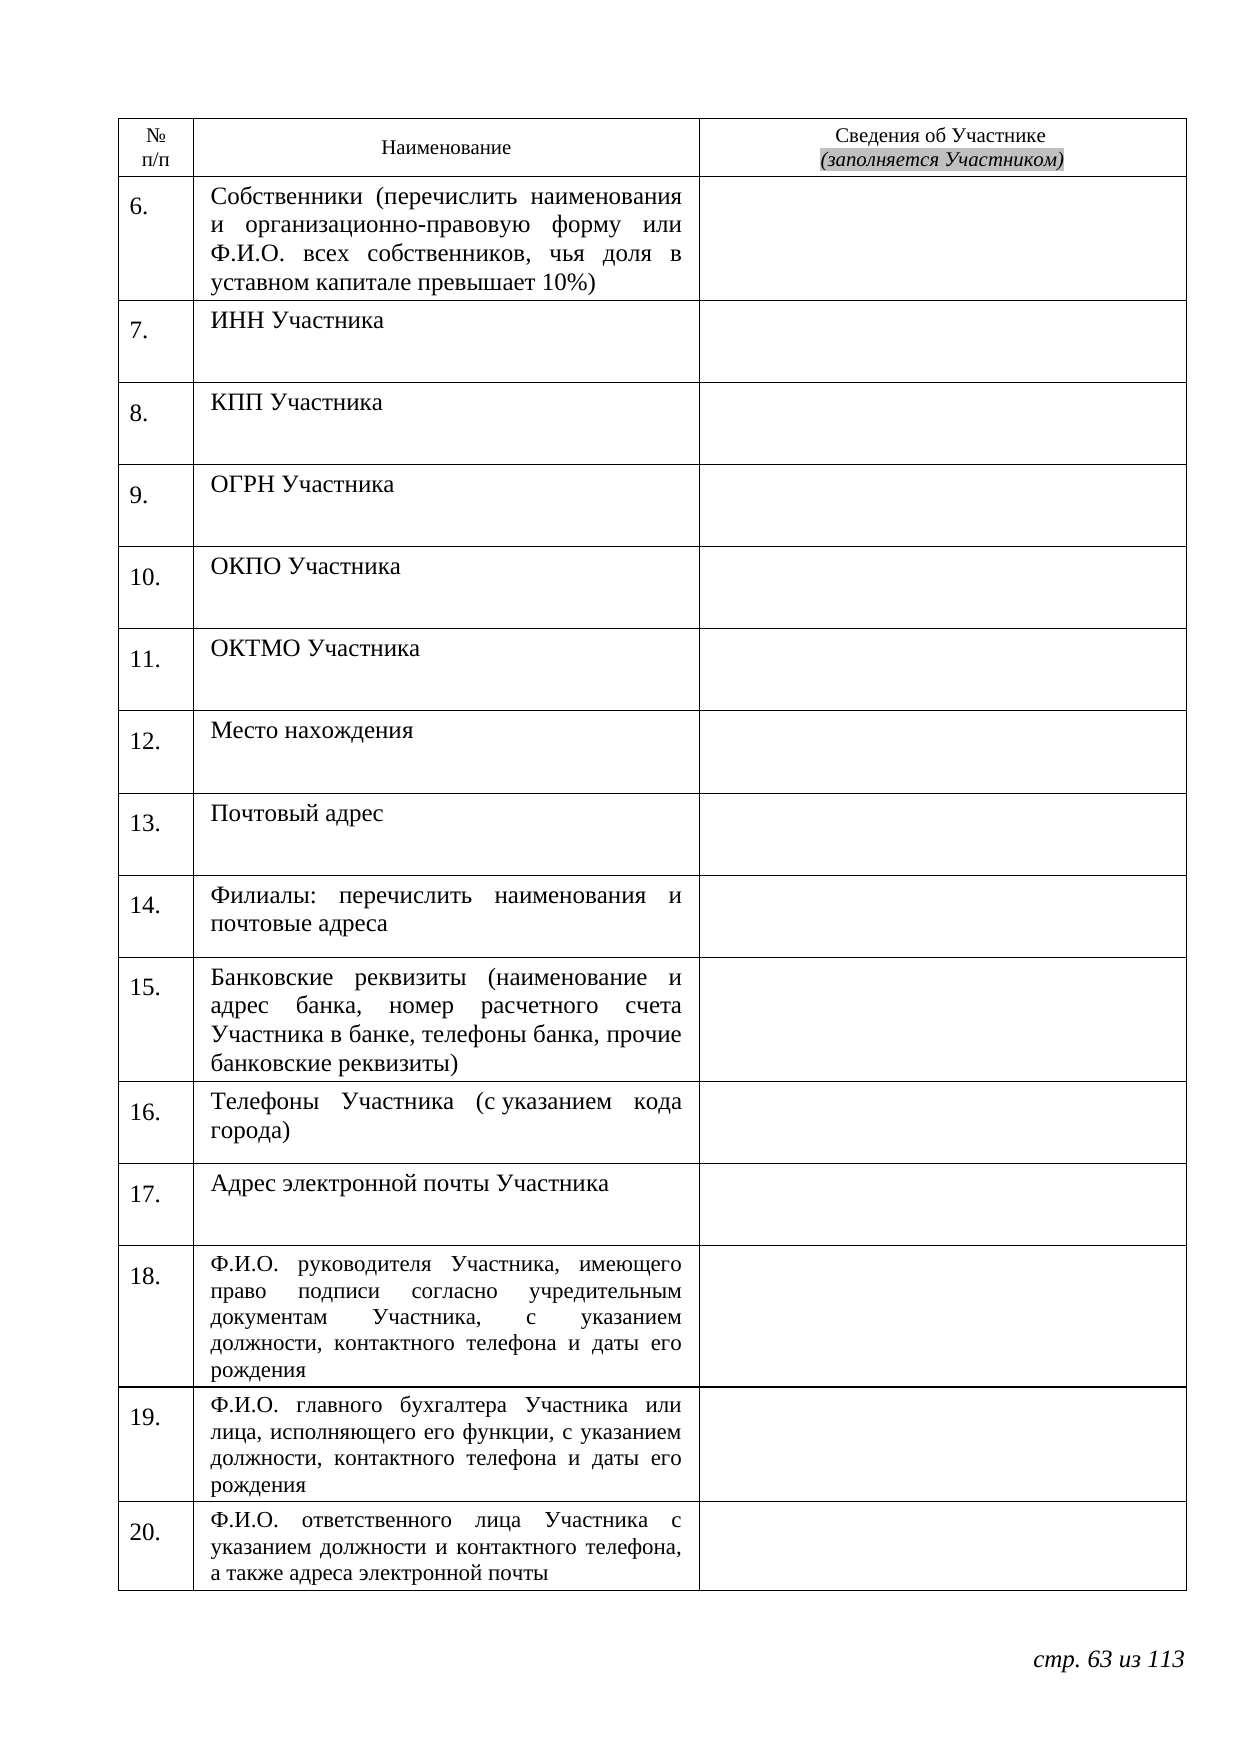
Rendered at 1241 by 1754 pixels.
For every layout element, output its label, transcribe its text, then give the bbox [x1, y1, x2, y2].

table_cell КПП Участника [194, 383, 699, 464]
table_cell [700, 301, 1186, 382]
table_cell [119, 383, 193, 464]
table_cell [119, 711, 193, 792]
table_cell [119, 1246, 193, 1386]
table_cell ОКТМО Участника [194, 629, 699, 710]
table_cell Адрес электронной почты Участника [194, 1164, 699, 1245]
table_cell Собственники (перечислить наименования и организационно-правовую форму или Ф.И.О. всех собственников, чья доля в уставном капитале превышает 10%) [194, 177, 699, 300]
table_cell [119, 794, 193, 874]
table_cell Филиалы: перечислить наименования и почтовые адреса [194, 876, 699, 957]
table_cell [700, 177, 1186, 300]
table_cell ОКПО Участника [194, 547, 699, 628]
table_cell [700, 629, 1186, 710]
table_cell Ф.И.О. главного бухгалтера Участника или лица, исполняющего его функции, с указанием должности, контактного телефона и даты его рождения [194, 1388, 699, 1501]
table_cell [700, 794, 1186, 874]
table_cell Почтовый адрес [194, 794, 699, 874]
table_cell [700, 383, 1186, 464]
table_cell [119, 958, 193, 1081]
table_cell [700, 465, 1186, 546]
table_cell [119, 1388, 193, 1501]
table_cell [119, 465, 193, 546]
table_cell [700, 958, 1186, 1081]
table_cell [700, 547, 1186, 628]
table_cell [700, 1388, 1186, 1501]
table_cell Ф.И.О. руководителя Участника, имеющего право подписи согласно учредительным документам Участника, с указанием должности, контактного телефона и даты его рождения [194, 1246, 699, 1386]
table_cell Телефоны Участника (с указанием кода города) [194, 1082, 699, 1163]
table_cell [119, 301, 193, 382]
table_cell [700, 1246, 1186, 1386]
table_cell [700, 1502, 1186, 1589]
table_header Наименование [194, 119, 699, 176]
table_cell [119, 629, 193, 710]
table_cell [700, 711, 1186, 792]
table_cell Банковские реквизиты (наименование и адрес банка, номер расчетного счета Участника в банке, телефоны банка, прочие банковские реквизиты) [194, 958, 699, 1081]
table_cell [119, 547, 193, 628]
table_header № п/п [119, 119, 193, 176]
table_cell Место нахождения [194, 711, 699, 792]
table_cell [119, 1082, 193, 1163]
table_cell [119, 177, 193, 300]
table_cell Ф.И.О. ответственного лица Участника с указанием должности и контактного телефона, а также адреса электронной почты [194, 1502, 699, 1589]
table_header Сведения об Участнике (заполняется Участником) [700, 119, 1186, 176]
table_cell [119, 1502, 193, 1589]
table_cell [700, 1082, 1186, 1163]
table_cell [700, 1164, 1186, 1245]
table_cell [119, 1164, 193, 1245]
table_cell ОГРН Участника [194, 465, 699, 546]
table_cell [119, 876, 193, 957]
table_cell ИНН Участника [194, 301, 699, 382]
table_cell [700, 876, 1186, 957]
